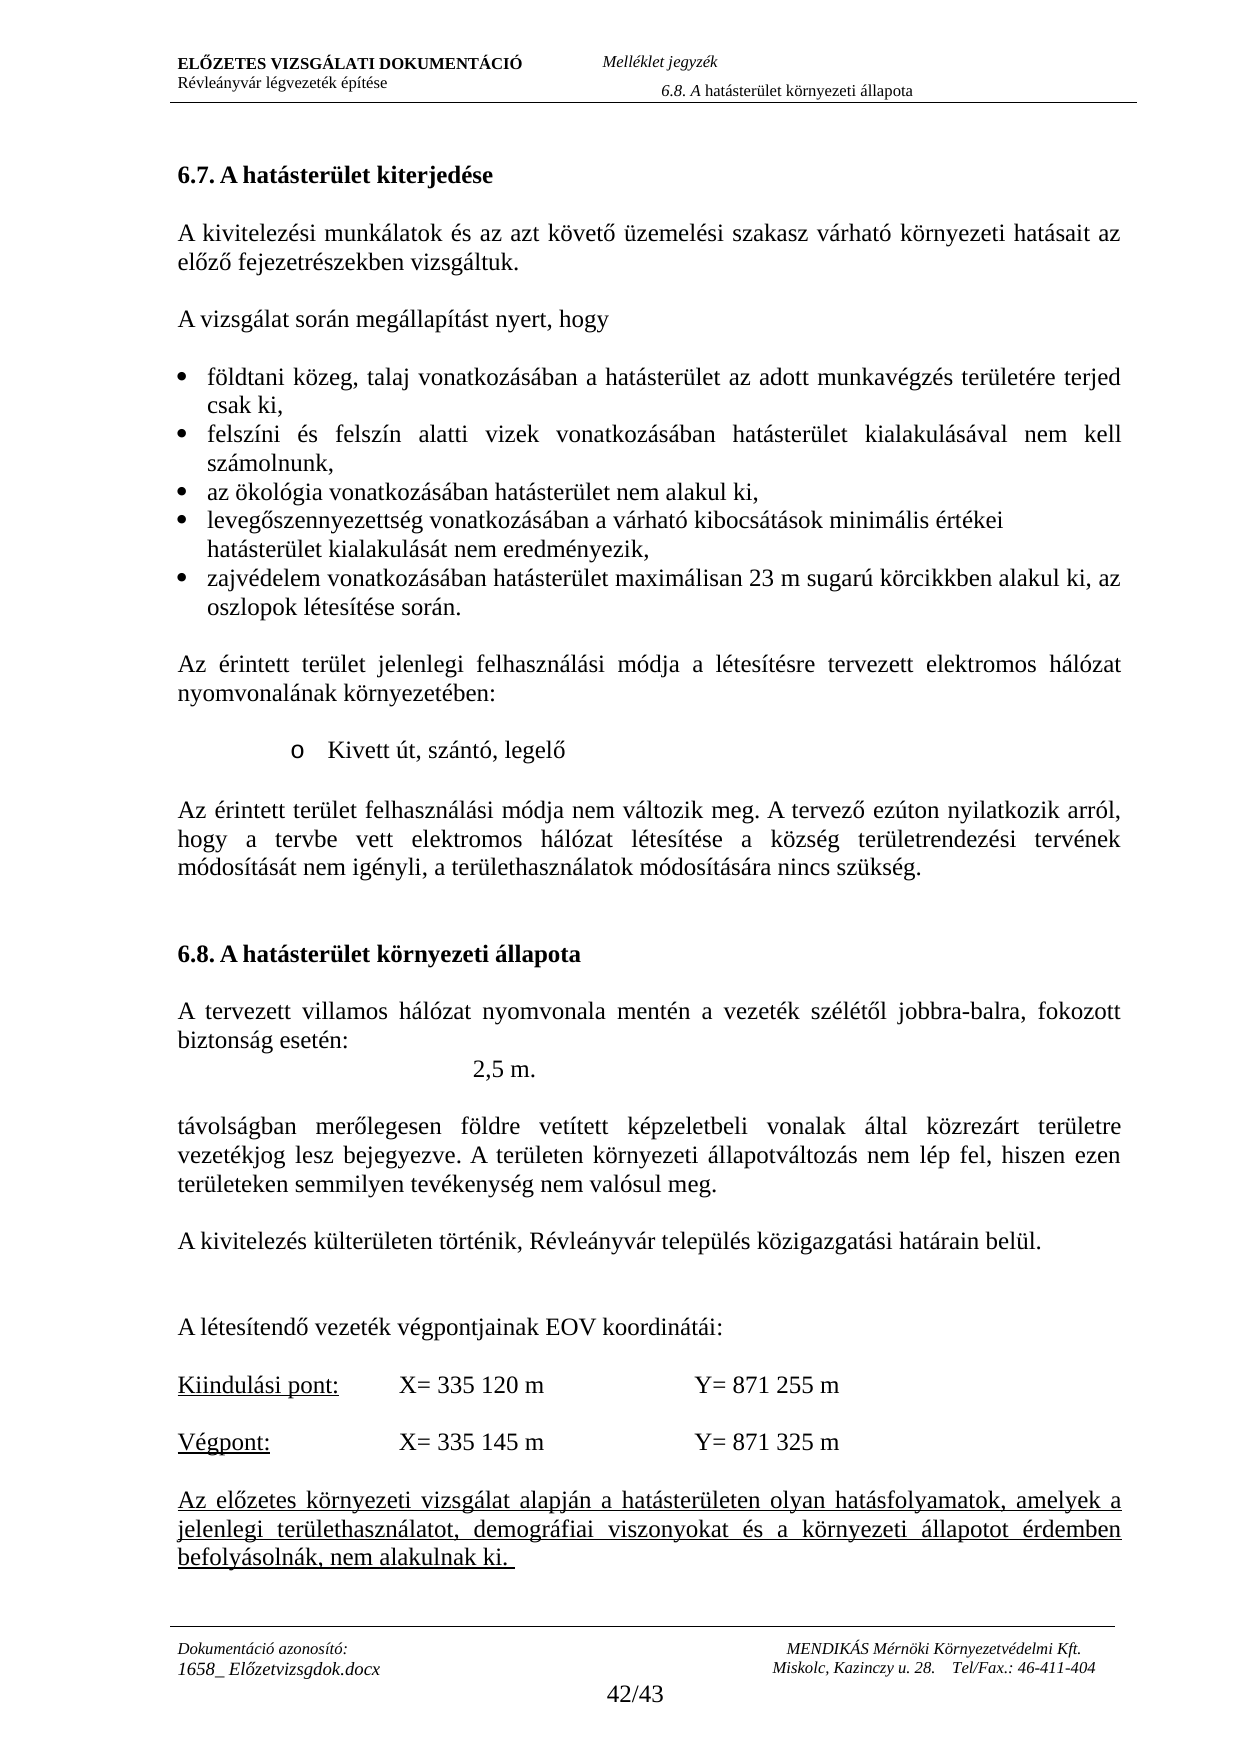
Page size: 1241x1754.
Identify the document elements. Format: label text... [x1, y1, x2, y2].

list földtani közeg, talaj vonatkozásában a hatásterület az adott munkavégzés területére terjed csak ki, [177, 362, 1122, 419]
subtitle 6.7. A hatásterület kiterjedése [177, 160, 1122, 189]
text A tervezett villamos hálózat nyomvonala mentén a vezeték szélétől jobbra-balra, fokozott biztonság esetén: [177, 996, 1122, 1054]
text Az érintett terület felhasználási módja nem változik meg. A tervező ezúton nyilatkozik arról, hogy a tervbe vett elektromos hálózat létesítése a község területrendezési tervének módosítását nem igényli, a területhasználatok módosítására nincs szükség. [177, 795, 1122, 881]
list az ökológia vonatkozásában hatásterület nem alakul ki, [177, 477, 1122, 505]
text Az előzetes környezeti vizsgálat alapján a hatásterületen olyan hatásfolyamatok, amelyek a jelenlegi területhasználatot, demográfiai viszonyokat és a környezeti állapotot érdemben befolyásolnák, nem alakulnak ki. [177, 1511, 1122, 1539]
list felszíni és felszín alatti vizek vonatkozásában hatásterület kialakulásával nem kell számolnunk, [177, 419, 1122, 477]
subtitle 6.8. A hatásterület környezeti állapota [177, 939, 1122, 967]
list Kivett út, szántó, legelő [290, 735, 1122, 766]
text Az előzetes környezeti vizsgálat alapján a hatásterületen olyan hatásfolyamatok, amelyek a jelenlegi területhasználatot, demográfiai viszonyokat és a környezeti állapotot érdemben befolyásolnák, nem alakulnak ki. [177, 1485, 1122, 1510]
text Végpont: X= 335 145 m Y= 871 325 m [177, 1427, 1122, 1456]
text A vizsgálat során megállapítást nyert, hogy [177, 304, 1122, 333]
text A létesítendő vezeték végpontjainak EOV koordinátái: [177, 1312, 1122, 1341]
text távolságban merőlegesen földre vetített képzeletbeli vonalak által közrezárt területre vezetékjog lesz bejegyezve. A területen környezeti állapotváltozás nem lép fel, hiszen ezen területeken semmilyen tevékenység nem valósul meg. [177, 1111, 1122, 1197]
text 2,5 m. [177, 1054, 1122, 1082]
text Az előzetes környezeti vizsgálat alapján a hatásterületen olyan hatásfolyamatok, amelyek a jelenlegi területhasználatot, demográfiai viszonyokat és a környezeti állapotot érdemben befolyásolnák, nem alakulnak ki. [177, 1540, 1122, 1571]
list levegőszennyezettség vonatkozásában a várható kibocsátások minimális értékei hatásterület kialakulását nem eredményezik, [177, 505, 1122, 563]
text A kivitelezés külterületen történik, Révleányvár település közigazgatási határain belül. [177, 1226, 1122, 1255]
text Az érintett terület jelenlegi felhasználási módja a létesítésre tervezett elektromos hálózat nyomvonalának környezetében: [177, 649, 1122, 707]
list zajvédelem vonatkozásában hatásterület maximálisan 23 m sugarú körcikkben alakul ki, az oszlopok létesítése során. [177, 563, 1122, 620]
text A kivitelezési munkálatok és az azt követő üzemelési szakasz várható környezeti hatásait az előző fejezetrészekben vizsgáltuk. [177, 218, 1122, 275]
text Kiindulási pont: X= 335 120 m Y= 871 255 m [177, 1370, 1122, 1399]
